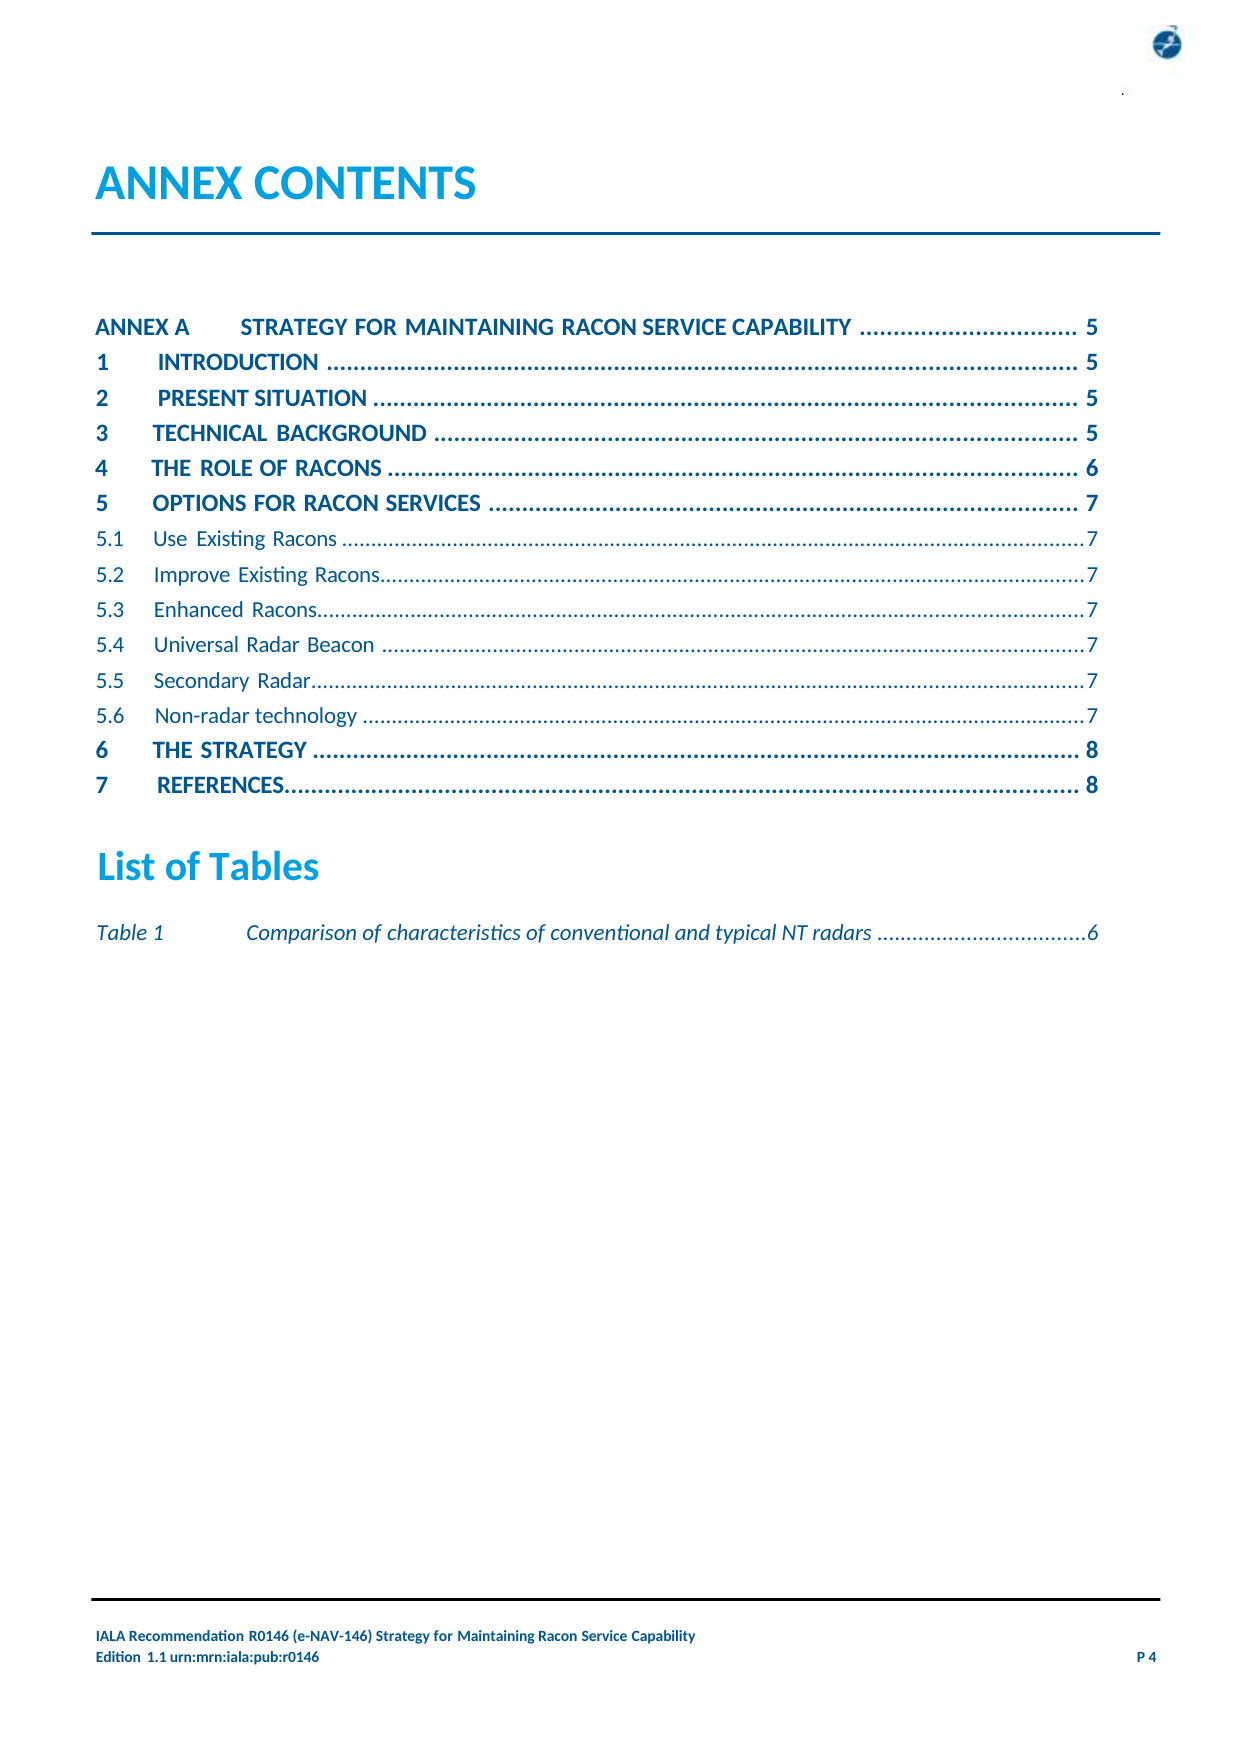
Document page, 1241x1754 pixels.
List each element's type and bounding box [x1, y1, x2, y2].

picture [1122, 0, 1241, 95]
